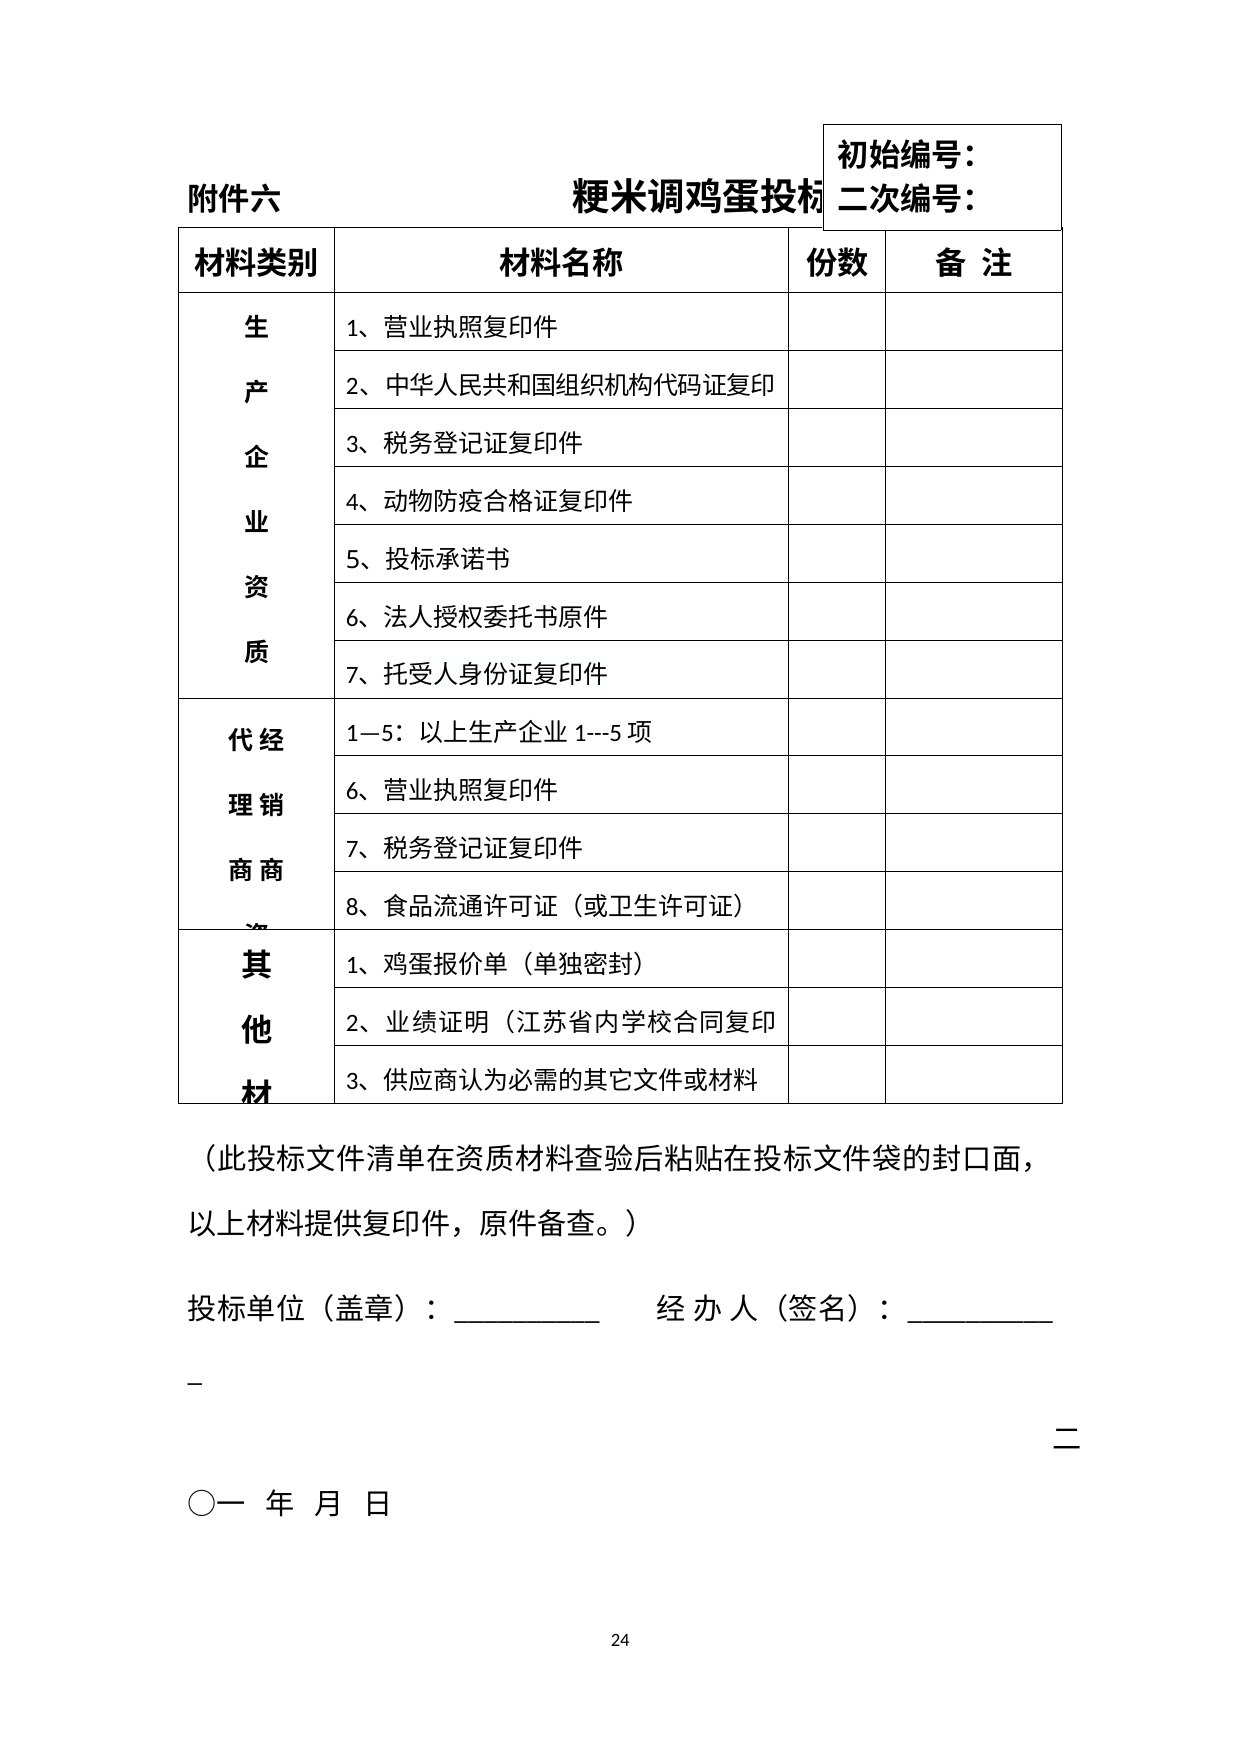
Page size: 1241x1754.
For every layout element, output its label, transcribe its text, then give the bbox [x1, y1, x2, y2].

table_cell 3、税务登记证复印件 [335, 409, 788, 466]
table_header 备 注 [886, 231, 1062, 292]
table_cell 1、营业执照复印件 [335, 293, 788, 350]
table_cell 5、投标承诺书 [335, 525, 788, 582]
table_cell 2、业绩证明（江苏省内学校合同复印件） [335, 988, 788, 1045]
table_cell 1—5：以上生产企业1---5项 [335, 699, 788, 755]
text 二○一 年 月 日 [187, 1404, 1053, 1534]
table_cell 4、动物防疫合格证复印件 [335, 467, 788, 524]
table_cell [789, 351, 885, 408]
table_cell [789, 814, 885, 871]
table_cell [886, 351, 1062, 408]
table_cell [789, 988, 885, 1045]
text （此投标文件清单在资质材料查验后粘贴在投标文件袋的封口面，以上材料提供复印件，原件备查。） [187, 1124, 1053, 1254]
table_cell [886, 641, 1062, 697]
table_cell [886, 293, 1062, 350]
table_cell [789, 525, 885, 582]
table_header 材料类别 [179, 228, 334, 292]
table_header 份数 [789, 228, 885, 292]
table_cell [886, 525, 1062, 582]
table_cell [886, 756, 1062, 813]
table_cell [886, 699, 1062, 755]
table_cell [789, 930, 885, 987]
table_cell 6、营业执照复印件 [335, 756, 788, 813]
table_cell [789, 872, 885, 929]
table_cell [789, 583, 885, 639]
table_cell 代 经 理 销 商 商 资 质 材 料 [179, 699, 334, 929]
table_cell 2、中华人民共和国组织机构代码证复印件 [335, 351, 788, 408]
table_cell 6、法人授权委托书原件 [335, 583, 788, 639]
table_cell 7、税务登记证复印件 [335, 814, 788, 871]
text 投标单位（盖章）：__________ 经 办 人（签名）：___________ [187, 1274, 1053, 1404]
table_cell [789, 293, 885, 350]
table_cell [886, 872, 1062, 929]
table_cell [886, 1046, 1062, 1103]
table_cell [886, 814, 1062, 871]
table_cell 8、食品流通许可证（或卫生许可证） [335, 872, 788, 929]
table_cell [789, 409, 885, 466]
table_cell [789, 699, 885, 755]
table_cell 生 产 企 业 资 质 材 料 [179, 293, 334, 697]
table_header 材料名称 [335, 228, 788, 292]
table_cell [886, 583, 1062, 639]
table_cell 1、鸡蛋报价单（单独密封） [335, 930, 788, 987]
table_cell [886, 409, 1062, 466]
table_cell 3、供应商认为必需的其它文件或材料 [335, 1046, 788, 1103]
table_cell [886, 467, 1062, 524]
table_cell 7、托受人身份证复印件 [335, 641, 788, 697]
table_cell [789, 467, 885, 524]
table_cell [886, 988, 1062, 1045]
table_cell [789, 641, 885, 697]
table_cell 其 他 材 料 [179, 930, 334, 1103]
table_cell [789, 1046, 885, 1103]
table_cell [789, 756, 885, 813]
table_cell [886, 930, 1062, 987]
